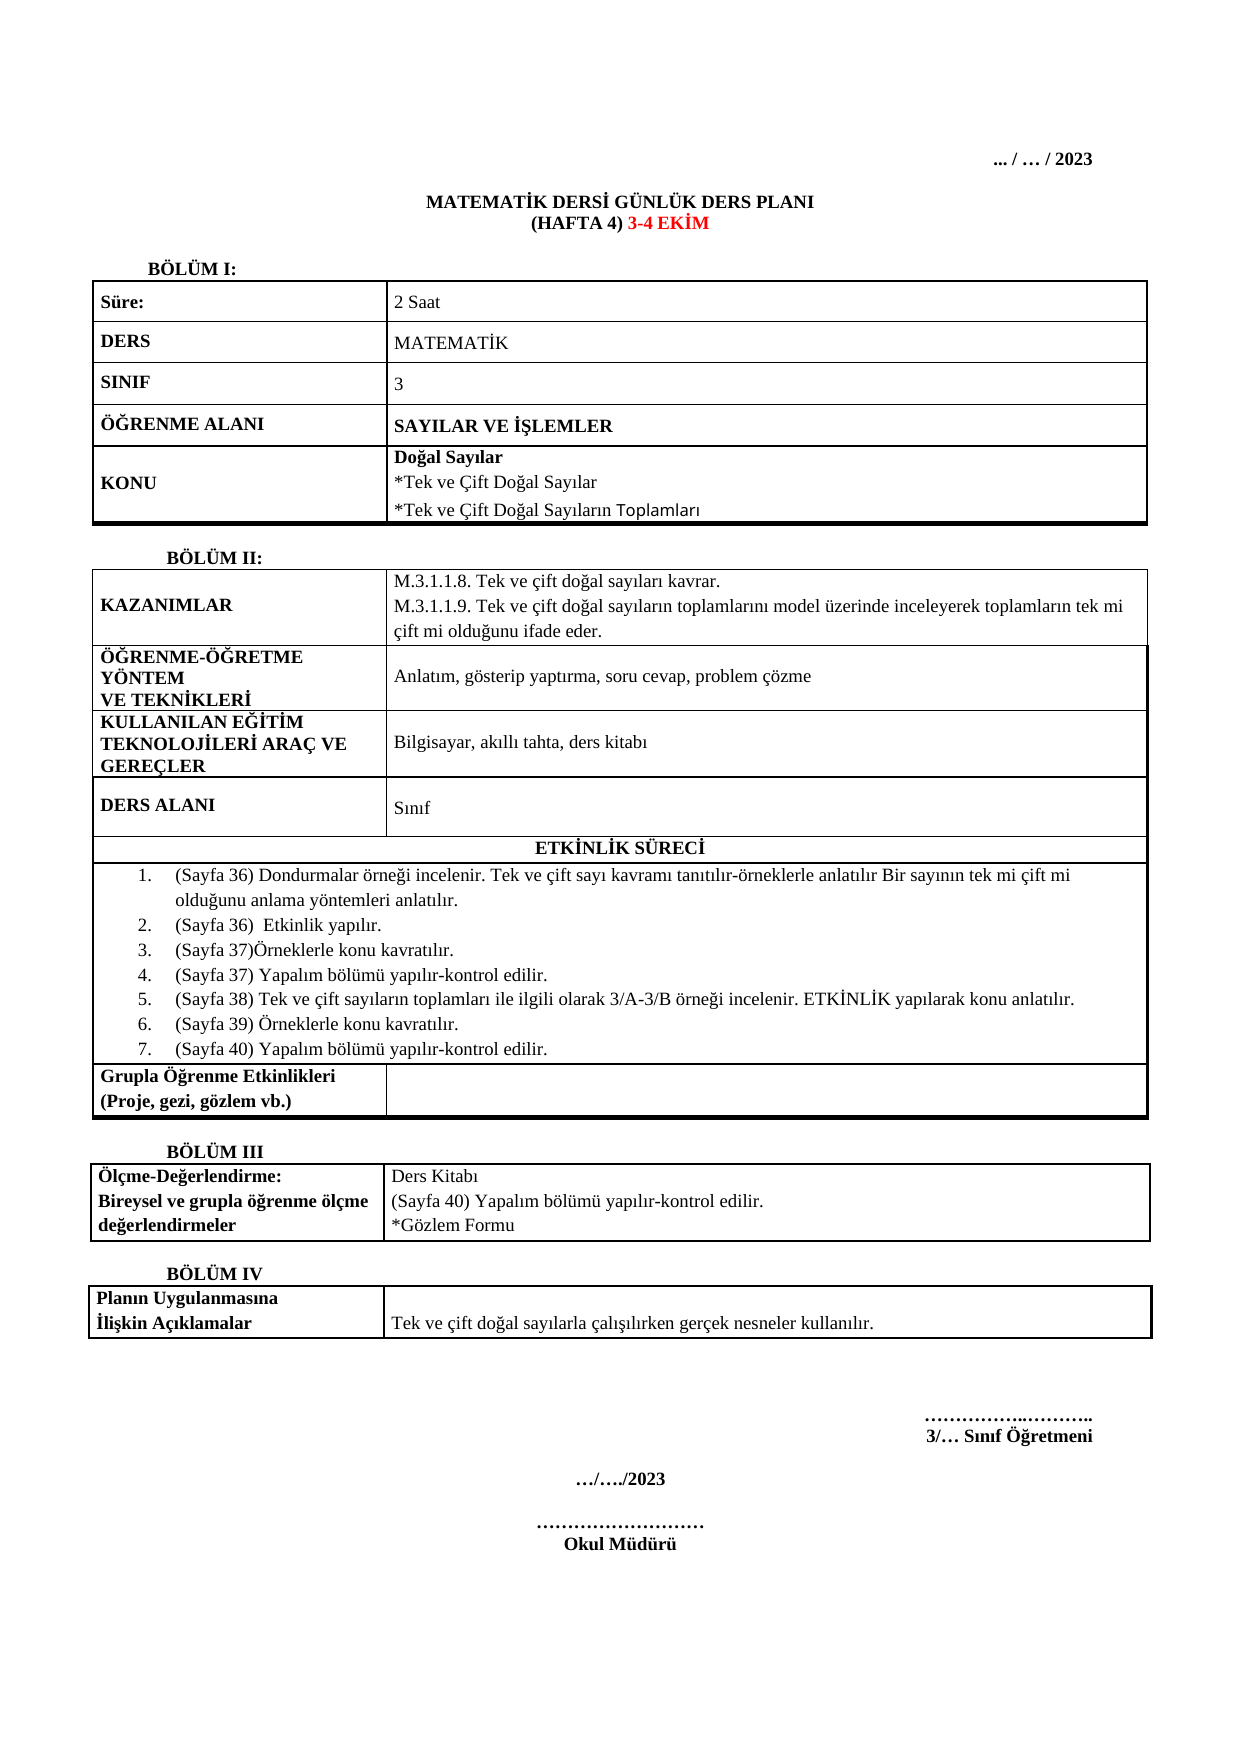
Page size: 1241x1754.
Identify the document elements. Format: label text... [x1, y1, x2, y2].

table_header Planın Uygulanmasına İlişkin Açıklamalar [90, 1287, 383, 1337]
table_header Süre: [94, 282, 386, 321]
table_header 2 Saat [388, 282, 1146, 321]
table_header M.3.1.1.8. Tek ve çift doğal sayıları kavrar. M.3.1.1.9. Tek ve çift doğal sayıların toplamlarını model üzerinde inceleyerek toplamların tek mi çift mi olduğunu ifade eder. [387, 570, 1147, 644]
table_header Tek ve çift doğal sayılarla çalışılırken gerçek nesneler kullanılır. [385, 1287, 1150, 1337]
table_cell MATEMATİK [388, 322, 1146, 362]
table_cell DERS [94, 322, 386, 362]
table_cell (Sayfa 36) Dondurmalar örneği incelenir. Tek ve çift sayı kavramı tanıtılır-örneklerle anlatılır Bir sayının tek mi çift mi olduğunu anlama yöntemleri anlatılır. (Sayfa 36) Etkinlik yapılır. (Sayfa 37)Örneklerle konu kavratılır. (Sayfa 37) Yapalım bölümü yapılır-kontrol edilir. (Sayfa 38) Tek ve çift sayıların toplamları ile ilgili olarak 3/A-3/B örneği incelenir. ETKİNLİK yapılarak konu anlatılır. (Sayfa 39) Örneklerle konu kavratılır. (Sayfa 40) Yapalım bölümü yapılır-kontrol edilir. [94, 864, 1146, 1063]
table_header KAZANIMLAR [93, 570, 386, 644]
table_header Ölçme-Değerlendirme: Bireysel ve grupla öğrenme ölçme değerlendirmeler [92, 1165, 383, 1239]
text …/…./2023 [148, 1468, 1093, 1490]
text BÖLÜM I: [148, 258, 1093, 279]
table_cell SAYILAR VE İŞLEMLER [388, 405, 1146, 445]
table_cell Grupla Öğrenme Etkinlikleri (Proje, gezi, gözlem vb.) [94, 1065, 386, 1115]
table_cell 3 [388, 363, 1146, 403]
text MATEMATİK DERSİ GÜNLÜK DERS PLANI [148, 191, 1093, 212]
subtitle BÖLÜM III [148, 1141, 1093, 1163]
table_cell ÖĞRENME-ÖĞRETME YÖNTEM VE TEKNİKLERİ [93, 646, 386, 710]
table_cell ETKİNLİK SÜRECİ [94, 837, 1146, 862]
table_cell Bilgisayar, akıllı tahta, ders kitabı [387, 711, 1146, 776]
text BÖLÜM II: [148, 547, 1093, 569]
table_cell Sınıf [387, 778, 1146, 836]
table_cell KONU [94, 447, 386, 521]
table_cell KULLANILAN EĞİTİM TEKNOLOJİLERİ ARAÇ VE GEREÇLER [93, 711, 386, 776]
text (HAFTA 4) 3-4 EKİM [148, 212, 1093, 234]
text ……………………… [148, 1511, 1093, 1533]
subtitle BÖLÜM IV [148, 1263, 1093, 1285]
table_cell ÖĞRENME ALANI [94, 405, 386, 445]
table_cell DERS ALANI [94, 778, 386, 836]
table_cell Doğal Sayılar *Tek ve Çift Doğal Sayılar *Tek ve Çift Doğal Sayıların Toplamları [388, 447, 1146, 521]
table_cell SINIF [94, 363, 386, 403]
text ……………..……….. [148, 1403, 1093, 1425]
table_header Ders Kitabı (Sayfa 40) Yapalım bölümü yapılır-kontrol edilir. *Gözlem Formu [385, 1165, 1149, 1239]
table_cell Anlatım, gösterip yaptırma, soru cevap, problem çözme [387, 646, 1146, 710]
text Okul Müdürü [148, 1533, 1093, 1554]
table_cell [387, 1065, 1146, 1115]
text 3/… Sınıf Öğretmeni [148, 1425, 1093, 1447]
text ... / … / 2023 [148, 148, 1093, 169]
